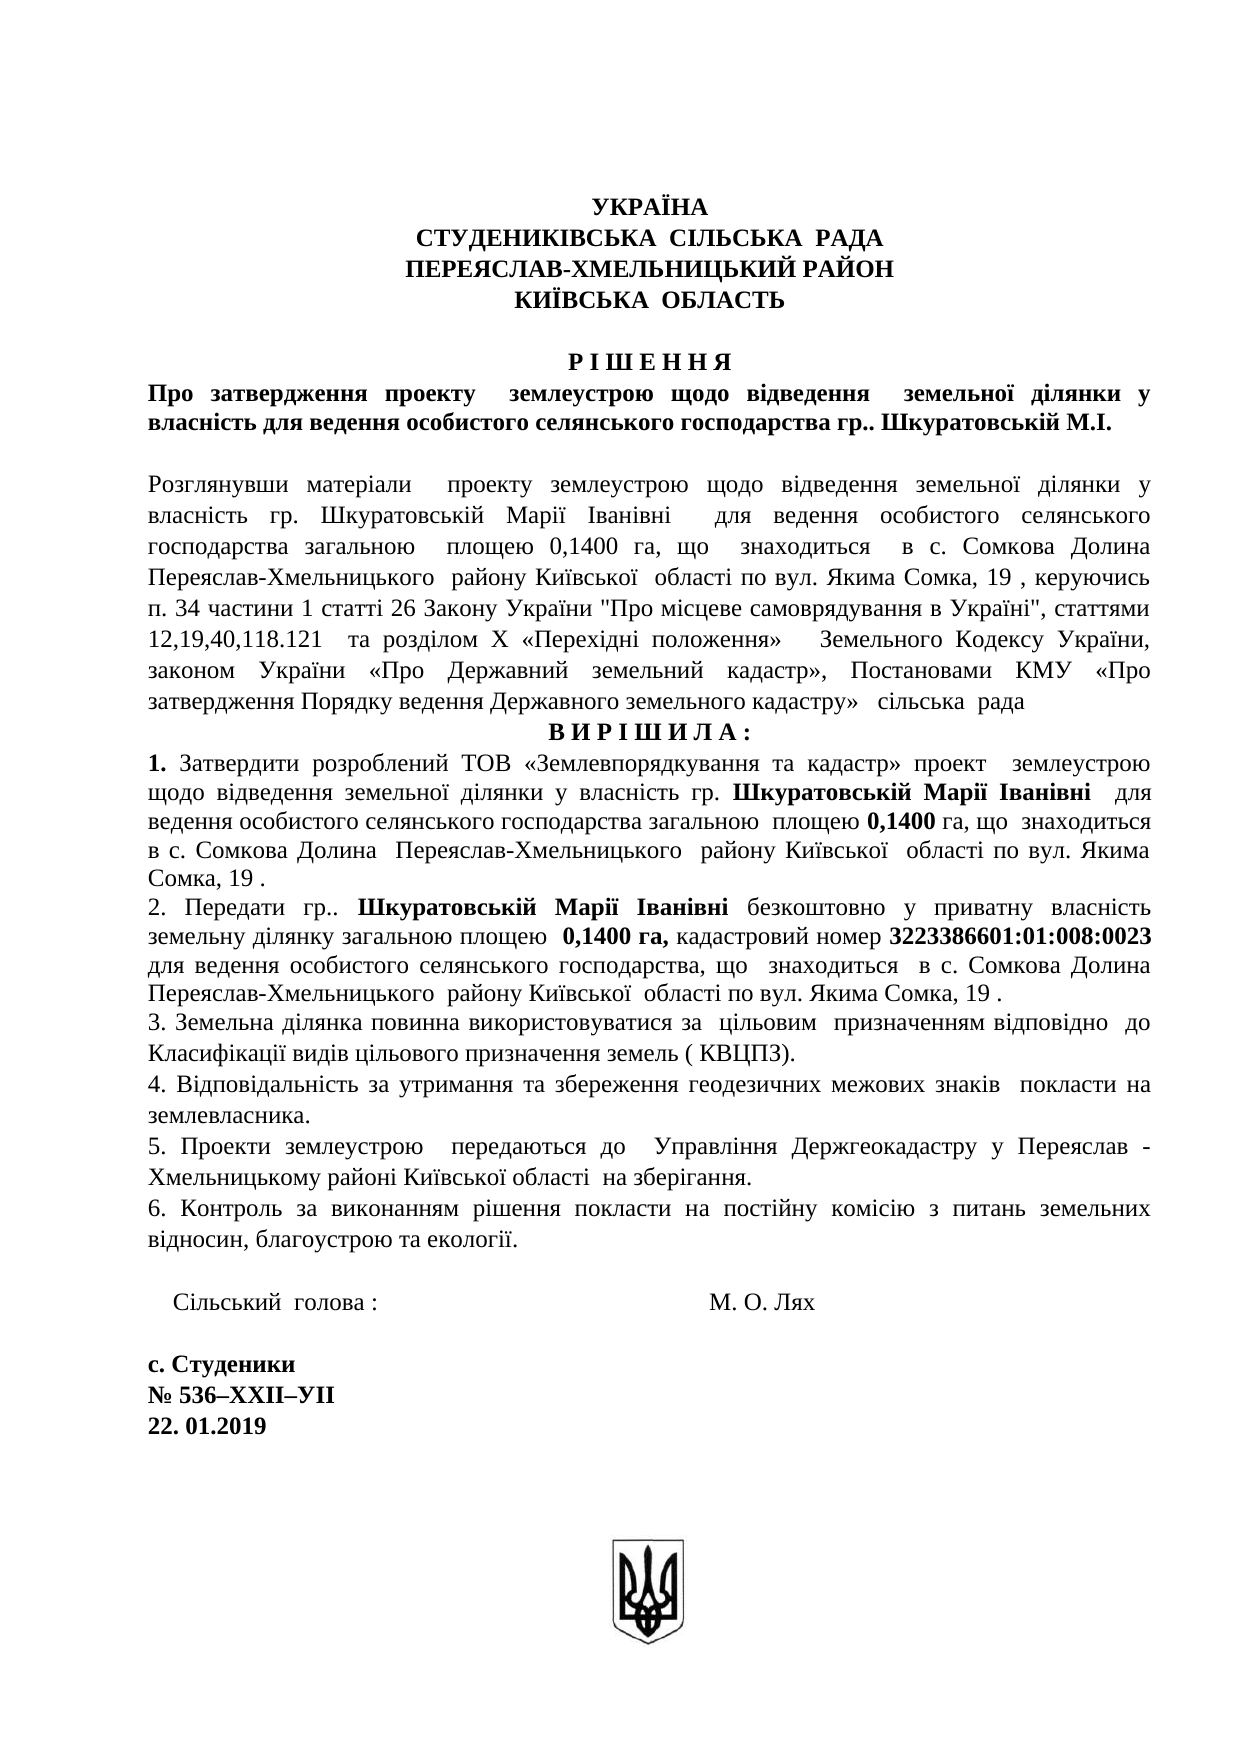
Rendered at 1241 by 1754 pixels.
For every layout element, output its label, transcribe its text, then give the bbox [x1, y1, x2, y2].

text Про затвердження проекту землеустрою щодо відведення земельної ділянки у власність для ведення особистого селянського господарства гр.. Шкуратовській М.І. [148, 378, 1152, 436]
text ПЕРЕЯСЛАВ-ХМЕЛЬНИЦЬКИЙ РАЙОН [148, 254, 1152, 283]
text с. Студеники [148, 1349, 1152, 1377]
text УКРАЇНА [148, 192, 1152, 221]
text № 536–ХХІІ–УІІ [148, 1380, 1152, 1408]
text 5. Проекти землеустрою передаються до Управління Держгеокадастру у Переяслав - Хмельницькому районі Київської області на зберігання. [148, 1131, 1152, 1191]
text Сільський голова : М. О. Лях [148, 1287, 1152, 1315]
text СТУДЕНИКІВСЬКА СІЛЬСЬКА РАДА [148, 223, 1152, 252]
text 22. 01.2019 [148, 1411, 1152, 1439]
text 4. Відповідальність за утримання та збереження геодезичних межових знаків покласти на землевласника. [148, 1069, 1152, 1129]
text КИЇВСЬКА ОБЛАСТЬ [148, 285, 1152, 314]
text 1. Затвердити розроблений ТОВ «Землевпорядкування та кадастр» проект землеустрою щодо відведення земельної ділянки у власність гр. Шкуратовській Марії Іванівні для ведення особистого селянського господарства загальною площею 0,1400 га, що знаходиться в с. Сомкова Долина Переяслав-Хмельницького району Київської області по вул. Якима Сомка, 19 . [148, 748, 1152, 892]
text В И Р І Ш И Л А : [148, 717, 1152, 746]
text Р І Ш Е Н Н Я [148, 347, 1152, 376]
text 2. Передати гр.. Шкуратовській Марії Іванівні безкоштовно у приватну власність земельну ділянку загальною площею 0,1400 га, кадастровий номер 3223386601:01:008:0023 для ведення особистого селянського господарства, що знаходиться в с. Сомкова Долина Переяслав-Хмельницького району Київської області по вул. Якима Сомка, 19 . [148, 892, 1152, 1007]
text 3. Земельна ділянка повинна використовуватися за цільовим призначенням відповідно до Класифікації видів цільового призначення земель ( КВЦПЗ). [148, 1007, 1152, 1067]
picture [608, 1535, 689, 1648]
text Розглянувши матеріали проекту землеустрою щодо відведення земельної ділянки у власність гр. Шкуратовській Марії Іванівні для ведення особистого селянського господарства загальною площею 0,1400 га, що знаходиться в с. Сомкова Долина Переяслав-Хмельницького району Київської області по вул. Якима Сомка, 19 , керуючись п. 34 частини 1 статті 26 Закону України "Про місцеве самоврядування в Україні", статтями 12,19,40,118.121 та розділом Х «Перехідні положення» Земельного Кодексу України, законом України «Про Державний земельний кадастр», Постановами КМУ «Про затвердження Порядку ведення Державного земельного кадастру» сільська рада [148, 469, 1152, 715]
text 6. Контроль за виконанням рішення покласти на постійну комісію з питань земельних відносин, благоустрою та екології. [148, 1193, 1152, 1253]
